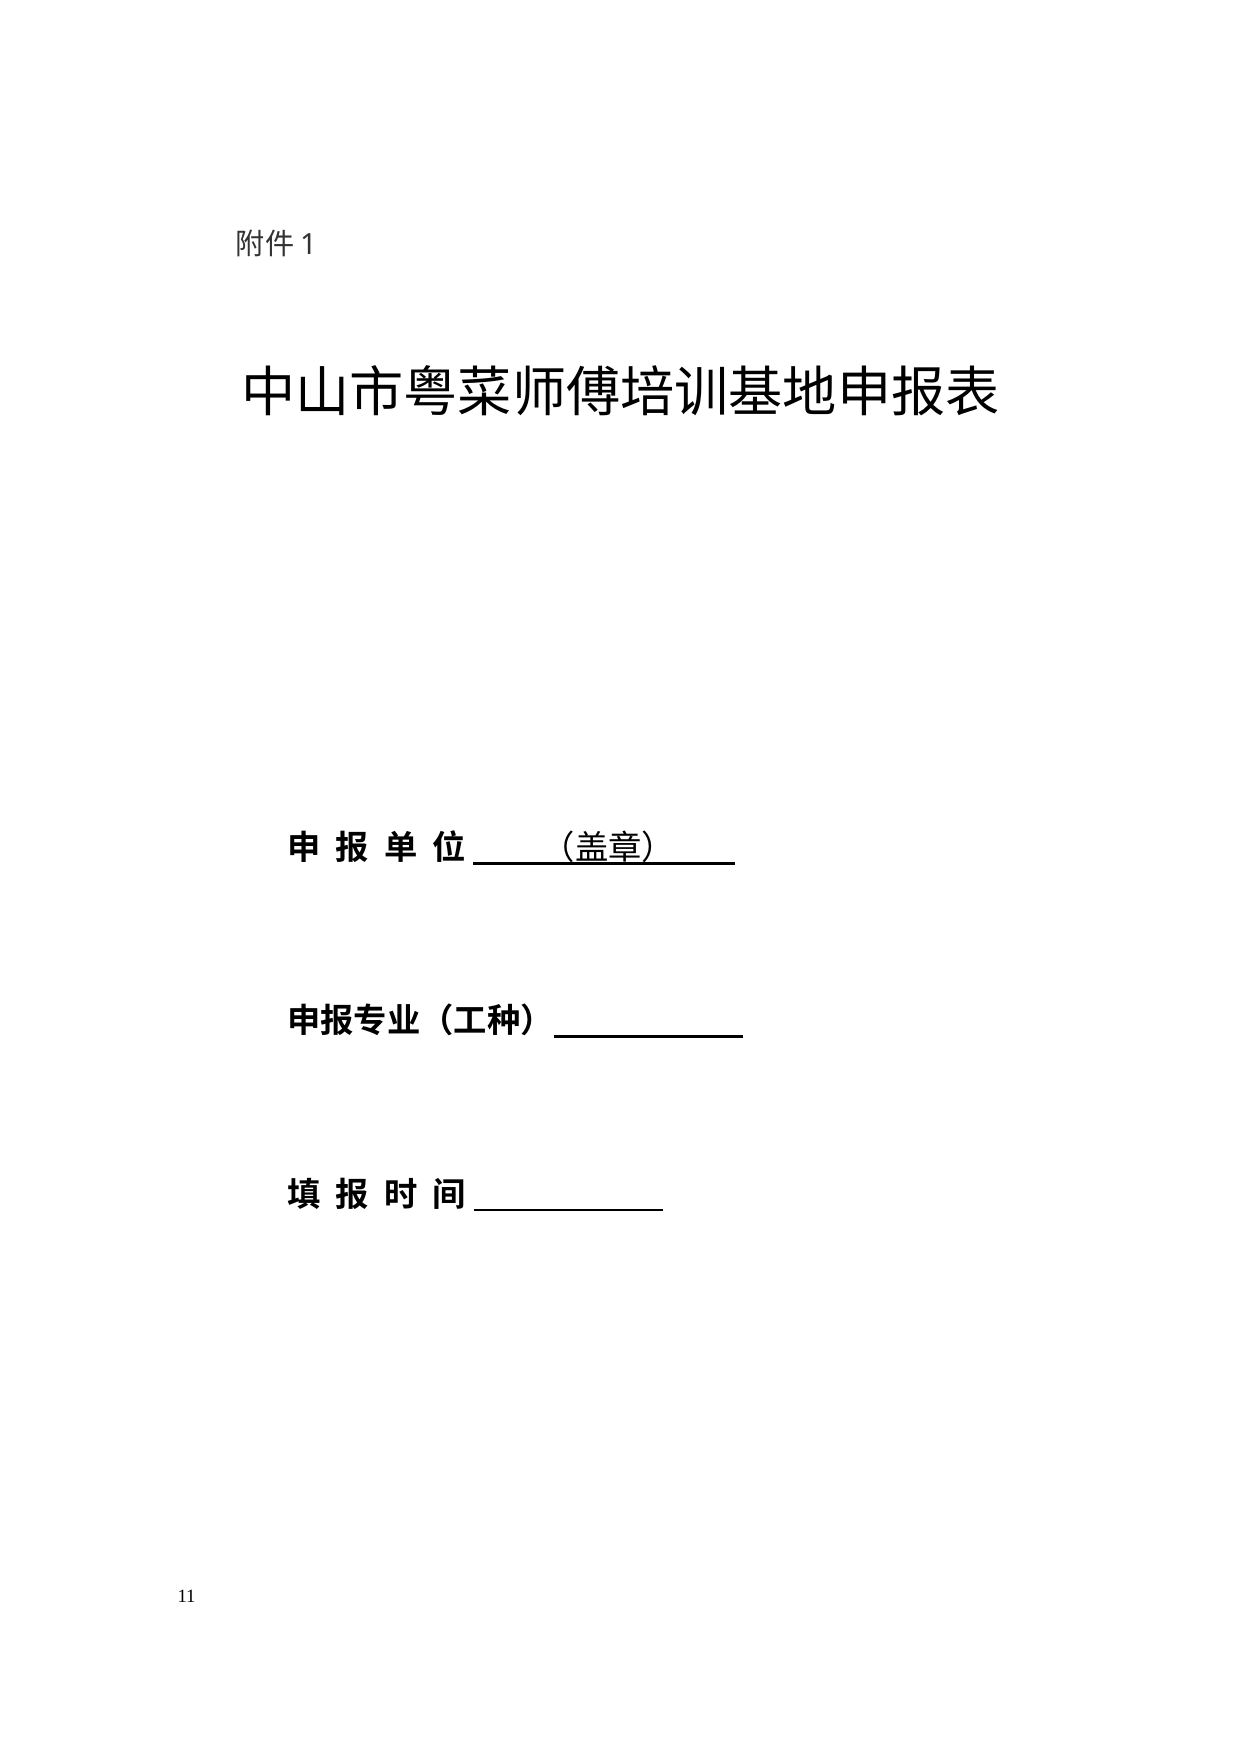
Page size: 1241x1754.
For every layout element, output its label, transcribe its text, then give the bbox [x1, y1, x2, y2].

text 附件1 [177, 209, 1063, 274]
text 填 报 时 间 [177, 1159, 1063, 1224]
text 申报专业（工种） [177, 986, 1063, 1051]
text 中山市粤菜师傅培训基地申报表 [177, 339, 1063, 437]
text 申 报 单 位 （盖章） [177, 813, 1063, 878]
